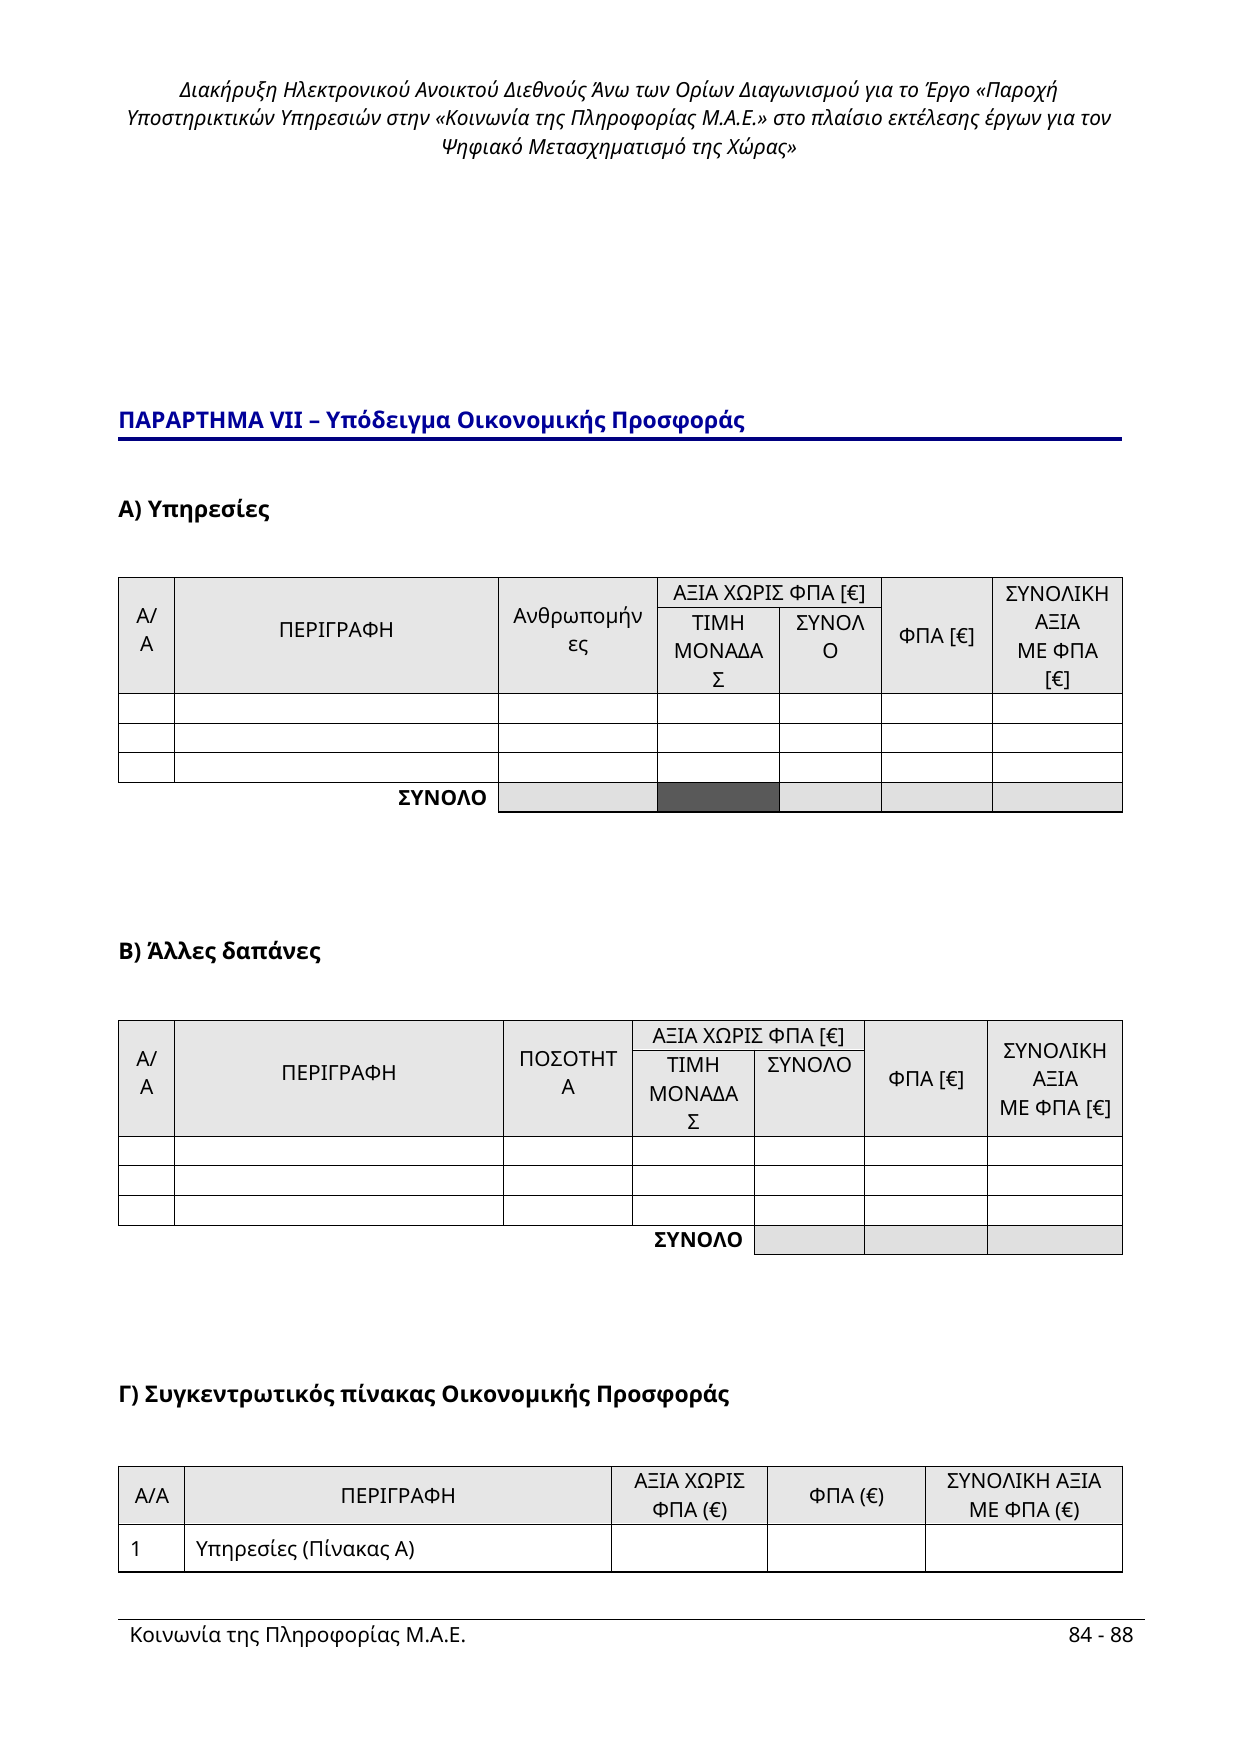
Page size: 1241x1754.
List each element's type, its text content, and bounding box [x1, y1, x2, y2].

table_header Ανθρωπομήνες [499, 578, 657, 693]
table_cell [865, 1166, 987, 1195]
table_cell ΣΥΝΟΛΟ [119, 783, 498, 811]
text Β) Άλλες δαπάνες [118, 935, 1122, 967]
table_cell [988, 1137, 1122, 1165]
table_cell [499, 694, 657, 723]
table_cell [119, 694, 174, 723]
table_cell [865, 1137, 987, 1165]
table_cell [175, 724, 498, 752]
text Γ) Συγκεντρωτικός πίνακας Οικονομικής Προσφοράς [118, 1378, 1122, 1409]
table_cell [882, 753, 992, 782]
table_header Α/Α [119, 1467, 184, 1523]
table_cell [658, 724, 779, 752]
table_cell [175, 694, 498, 723]
table_cell [119, 753, 174, 782]
table_cell [175, 1137, 503, 1165]
table_header ΠΕΡΙΓΡΑΦΗ [185, 1467, 611, 1523]
table_cell 1 [119, 1525, 184, 1571]
table_header ΣΥΝΟΛΙΚΗ ΑΞΙΑ ΜΕ ΦΠΑ [€] [993, 578, 1122, 693]
table_cell ΣΥΝΟΛΟ [755, 1051, 864, 1136]
text Α) Υπηρεσίες [118, 493, 1122, 524]
table_cell [119, 1196, 174, 1224]
table_header ΦΠΑ [€] [882, 578, 992, 693]
table_cell [865, 1196, 987, 1224]
table_header Α/Α [119, 1021, 174, 1136]
table_cell [658, 694, 779, 723]
table_cell [993, 694, 1122, 723]
table_header Α/Α [119, 578, 174, 693]
table_cell [504, 1196, 632, 1224]
table_cell ΣΥΝΟΛΟ [780, 608, 881, 693]
table_cell [768, 1525, 925, 1571]
table_cell [926, 1525, 1122, 1571]
table_cell [504, 1166, 632, 1195]
table_cell [780, 783, 881, 811]
table_cell [988, 1226, 1122, 1254]
subtitle ΠΑΡΑΡΤΗΜΑ VII – Υπόδειγμα Οικονομικής Προσφοράς [118, 404, 1122, 437]
table_cell [780, 694, 881, 723]
table_cell [499, 724, 657, 752]
table_cell ΣΥΝΟΛΟ [119, 1226, 754, 1254]
table_cell [882, 694, 992, 723]
table_cell [504, 1137, 632, 1165]
table_cell [755, 1137, 864, 1165]
table_cell [175, 1196, 503, 1224]
table_cell [780, 724, 881, 752]
table_header ΑΞΙΑ ΧΩΡΙΣ ΦΠΑ [€] [633, 1021, 864, 1049]
table_cell [175, 753, 498, 782]
table_cell [988, 1196, 1122, 1224]
table_cell [119, 1137, 174, 1165]
table_cell ΤΙΜΗ ΜΟΝΑΔΑΣ [633, 1051, 754, 1136]
table_header ΦΠΑ [€] [865, 1021, 987, 1136]
table_header ΣΥΝΟΛΙΚΗ ΑΞΙΑ ΜΕ ΦΠΑ (€) [926, 1467, 1122, 1523]
table_cell [882, 724, 992, 752]
table_cell [633, 1137, 754, 1165]
table_cell [988, 1166, 1122, 1195]
table_header ΦΠΑ (€) [768, 1467, 925, 1523]
table_cell [658, 753, 779, 782]
table_cell Υπηρεσίες (Πίνακας Α) [185, 1525, 611, 1571]
table_cell [633, 1166, 754, 1195]
table_cell [993, 724, 1122, 752]
table_cell [499, 753, 657, 782]
table_cell [755, 1166, 864, 1195]
table_cell [755, 1196, 864, 1224]
table_header ΠΟΣΟΤΗΤΑ [504, 1021, 632, 1136]
table_cell [780, 753, 881, 782]
table_cell ΤΙΜΗ ΜΟΝΑΔΑΣ [658, 608, 779, 693]
table_cell [119, 1166, 174, 1195]
table_header ΠΕΡΙΓΡΑΦΗ [175, 578, 498, 693]
table_cell [499, 783, 657, 811]
table_cell [882, 783, 992, 811]
table_cell [119, 724, 174, 752]
table_cell [993, 783, 1122, 811]
table_cell [993, 753, 1122, 782]
table_header ΠΕΡΙΓΡΑΦΗ [175, 1021, 503, 1136]
table_cell [865, 1226, 987, 1254]
table_header ΣΥΝΟΛΙΚΗ ΑΞΙΑ ΜΕ ΦΠΑ [€] [988, 1021, 1122, 1136]
table_cell [755, 1226, 864, 1254]
table_header ΑΞΙΑ ΧΩΡΙΣ ΦΠΑ (€) [612, 1467, 767, 1523]
table_cell [633, 1196, 754, 1224]
table_header ΑΞΙΑ ΧΩΡΙΣ ΦΠΑ [€] [658, 578, 881, 607]
table_cell [175, 1166, 503, 1195]
table_cell [612, 1525, 767, 1571]
table_cell [658, 783, 779, 811]
